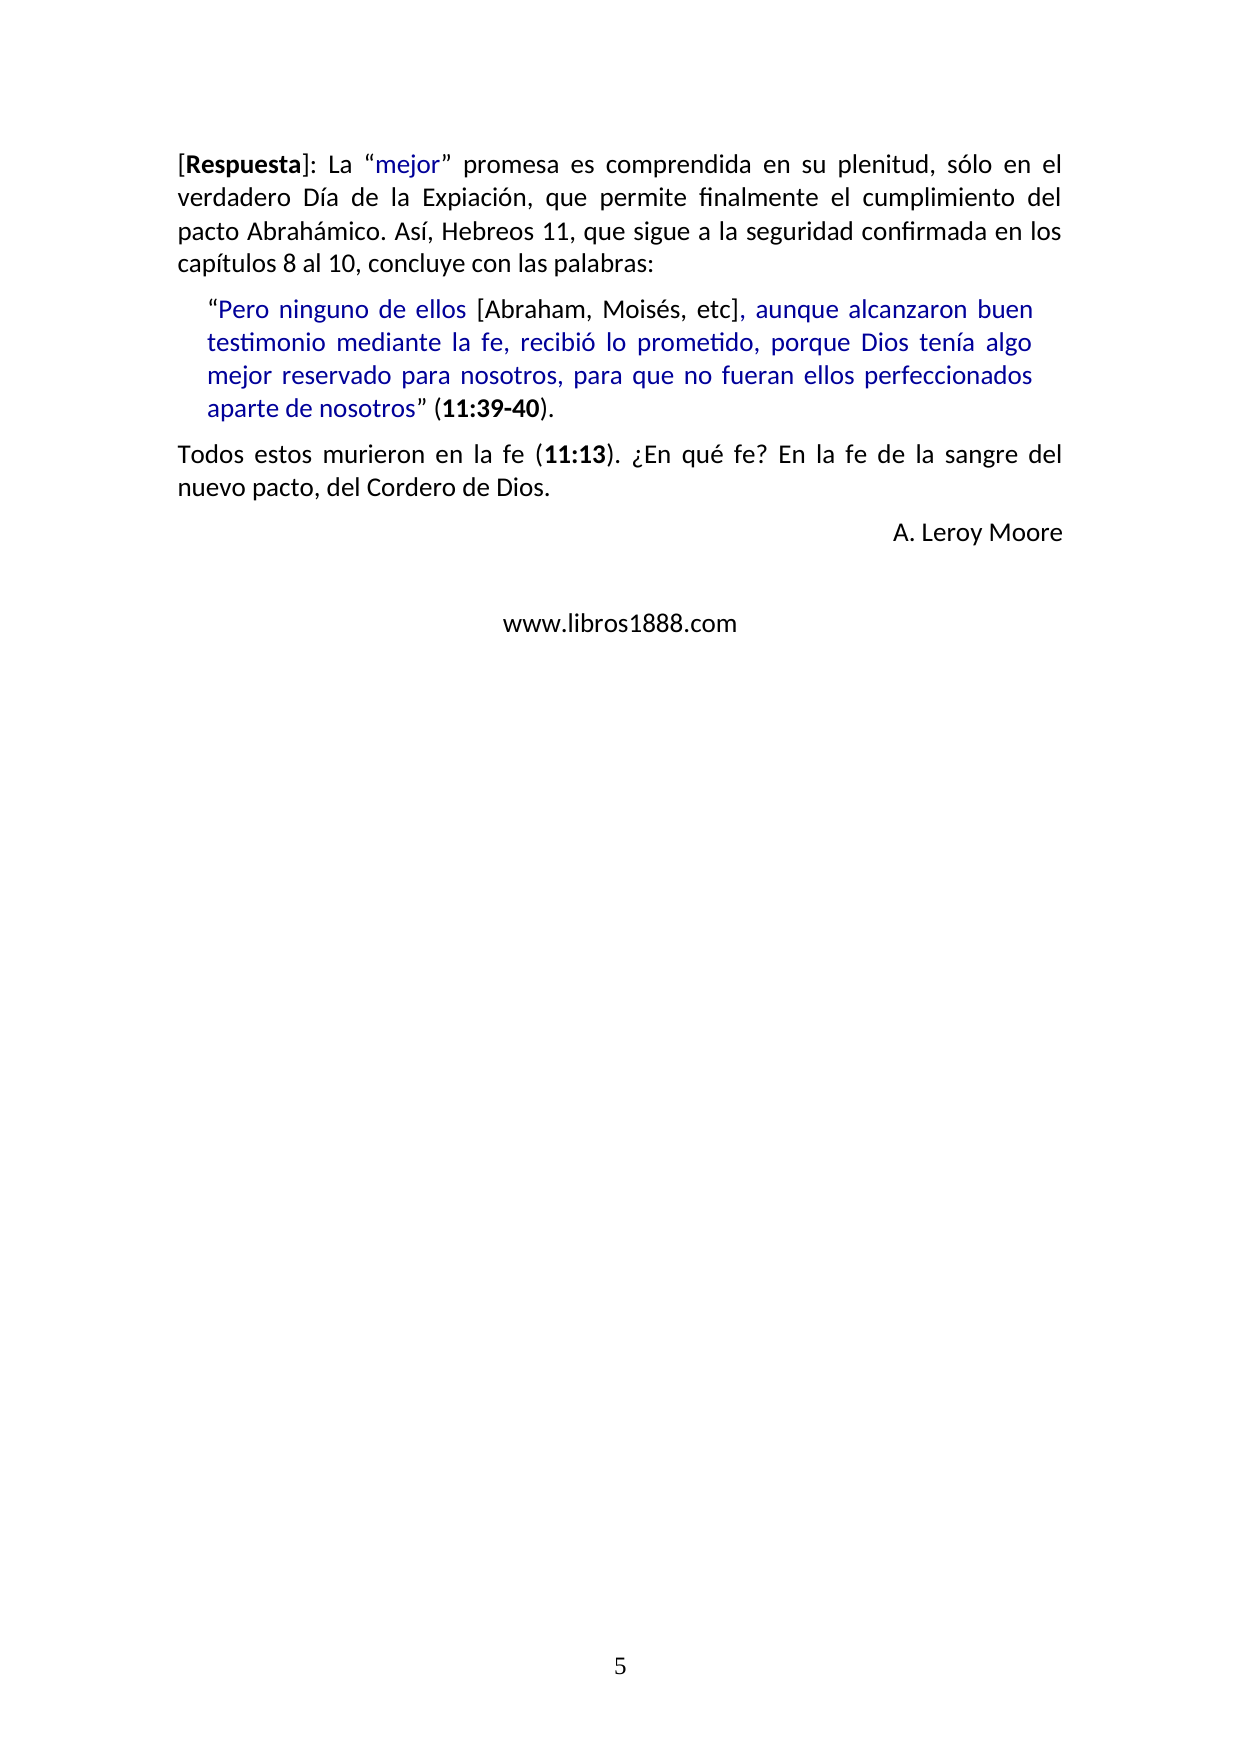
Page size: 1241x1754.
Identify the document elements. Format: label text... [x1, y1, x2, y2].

text “Pero ninguno de ellos [Abraham, Moisés, etc], aunque alcanzaron buen testimonio mediante la fe, recibió lo prometido, porque Dios tenía algo mejor reservado para nosotros, para que no fueran ellos perfeccionados aparte de nosotros” (11:39-40). [207, 292, 1034, 424]
text A. Leroy Moore [177, 515, 1063, 548]
text Todos estos murieron en la fe (11:13). ¿En qué fe? En la fe de la sangre del nuevo pacto, del Cordero de Dios. [177, 437, 1063, 503]
text www.libros1888.com [177, 606, 1063, 639]
text [Respuesta]: La “mejor” promesa es comprendida en su plenitud, sólo en el verdadero Día de la Expiación, que permite finalmente el cumplimiento del pacto Abrahámico. Así, Hebreos 11, que sigue a la seguridad confirmada en los capítulos 8 al 10, concluye con las palabras: [177, 148, 1063, 280]
